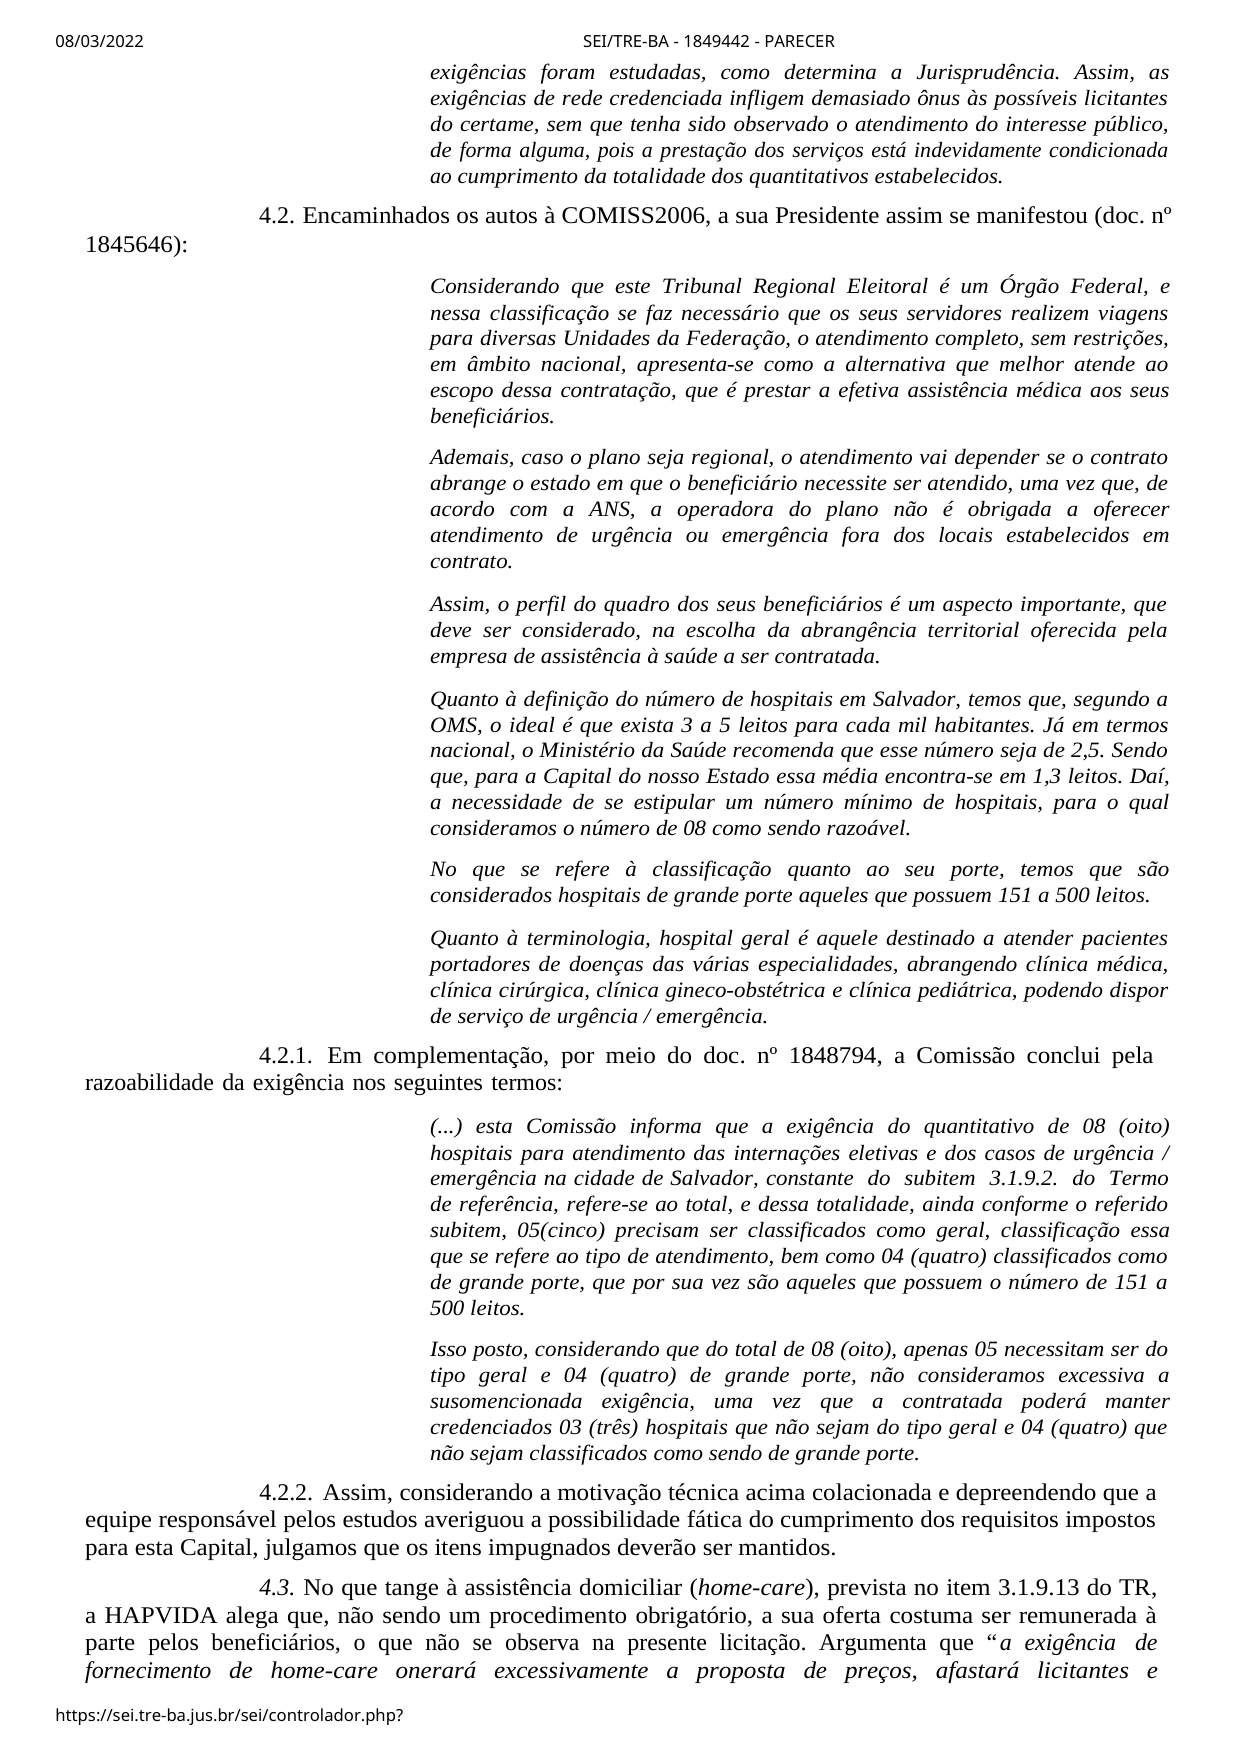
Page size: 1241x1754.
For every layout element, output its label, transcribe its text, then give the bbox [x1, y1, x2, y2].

text exigências foram estudadas, como determina a Jurisprudência. Assim, as exigências de rede credenciada infligem demasiado ônus às possíveis licitantes do certame, sem que tenha sido observado o atendimento do interesse público, de forma alguma, pois a prestação dos serviços está indevidamente condicionada ao cumprimento da totalidade dos quantitativos estabelecidos. [430, 59, 1169, 188]
text No que se refere à classificação quanto ao seu porte, temos que são considerados hospitais de grande porte aqueles que possuem 151 a 500 leitos. [430, 856, 1169, 908]
text Quanto à terminologia, hospital geral é aquele destinado a atender pacientes portadores de doenças das várias especialidades, abrangendo clínica médica, clínica cirúrgica, clínica gineco-obstétrica e clínica pediátrica, podendo dispor de serviço de urgência / emergência. [430, 925, 1170, 1028]
text Ademais, caso o plano seja regional, o atendimento vai depender se o contrato abrange o estado em que o beneficiário necessite ser atendido, uma vez que, de acordo com a ANS, a operadora do plano não é obrigada a oferecer atendimento de urgência ou emergência fora dos locais estabelecidos em contrato. [430, 444, 1170, 573]
text razoabilidade da exigência nos seguintes termos: [85, 1068, 1182, 1096]
text (...) esta Comissão informa que a exigência do quantitativo de 08 (oito) hospitais para atendimento das internações eletivas e dos casos de urgência / emergência na cidade de Salvador, constante do subitem 3.1.9.2. do Termo de referência, refere-se ao total, e dessa totalidade, ainda conforme o referido subitem, 05(cinco) precisam ser classificados como geral, classificação essa que se refere ao tipo de atendimento, bem como 04 (quatro) classificados como de grande porte, que por sua vez são aqueles que possuem o número de 151 a 500 leitos. [430, 1113, 1170, 1320]
text 1845646): [85, 229, 190, 257]
text Isso posto, considerando que do total de 08 (oito), apenas 05 necessitam ser do tipo geral e 04 (quatro) de grande porte, não consideramos excessiva a susomencionada exigência, uma vez que a contratada poderá manter credenciados 03 (três) hospitais que não sejam do tipo geral e 04 (quatro) que não sejam classificados como sendo de grande porte. [430, 1336, 1170, 1465]
list Assim, considerando a motivação técnica acima colacionada e depreendendo que a equipe responsável pelos estudos averiguou a possibilidade fática do cumprimento dos requisitos impostos para esta Capital, julgamos que os itens impugnados deverão ser mantidos. [85, 1478, 1157, 1561]
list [85, 1573, 1158, 1683]
text Quanto à definição do número de hospitais em Salvador, temos que, segundo a OMS, o ideal é que exista 3 a 5 leitos para cada mil habitantes. Já em termos nacional, o Ministério da Saúde recomenda que esse número seja de 2,5. Sendo que, para a Capital do nosso Estado essa média encontra-se em 1,3 leitos. Daí, a necessidade de se estipular um número mínimo de hospitais, para o qual consideramos o número de 08 como sendo razoável. [430, 686, 1170, 841]
text Assim, o perfil do quadro dos seus beneficiários é um aspecto importante, que deve ser considerado, na escolha da abrangência territorial oferecida pela empresa de assistência à saúde a ser contratada. [430, 591, 1168, 668]
text Considerando que este Tribunal Regional Eleitoral é um Órgão Federal, e nessa classificação se faz necessário que os seus servidores realizem viagens para diversas Unidades da Federação, o atendimento completo, sem restrições, em âmbito nacional, apresenta-se como a alternativa que melhor atende ao escopo dessa contratação, que é prestar a efetiva assistência médica aos seus beneficiários. [430, 273, 1170, 428]
list Em complementação, por meio do doc. nº 1848794, a Comissão conclui pela [259, 1041, 1182, 1068]
list Encaminhados os autos à COMISS2006, a sua Presidente assim se manifestou (doc. nº [259, 201, 1182, 228]
